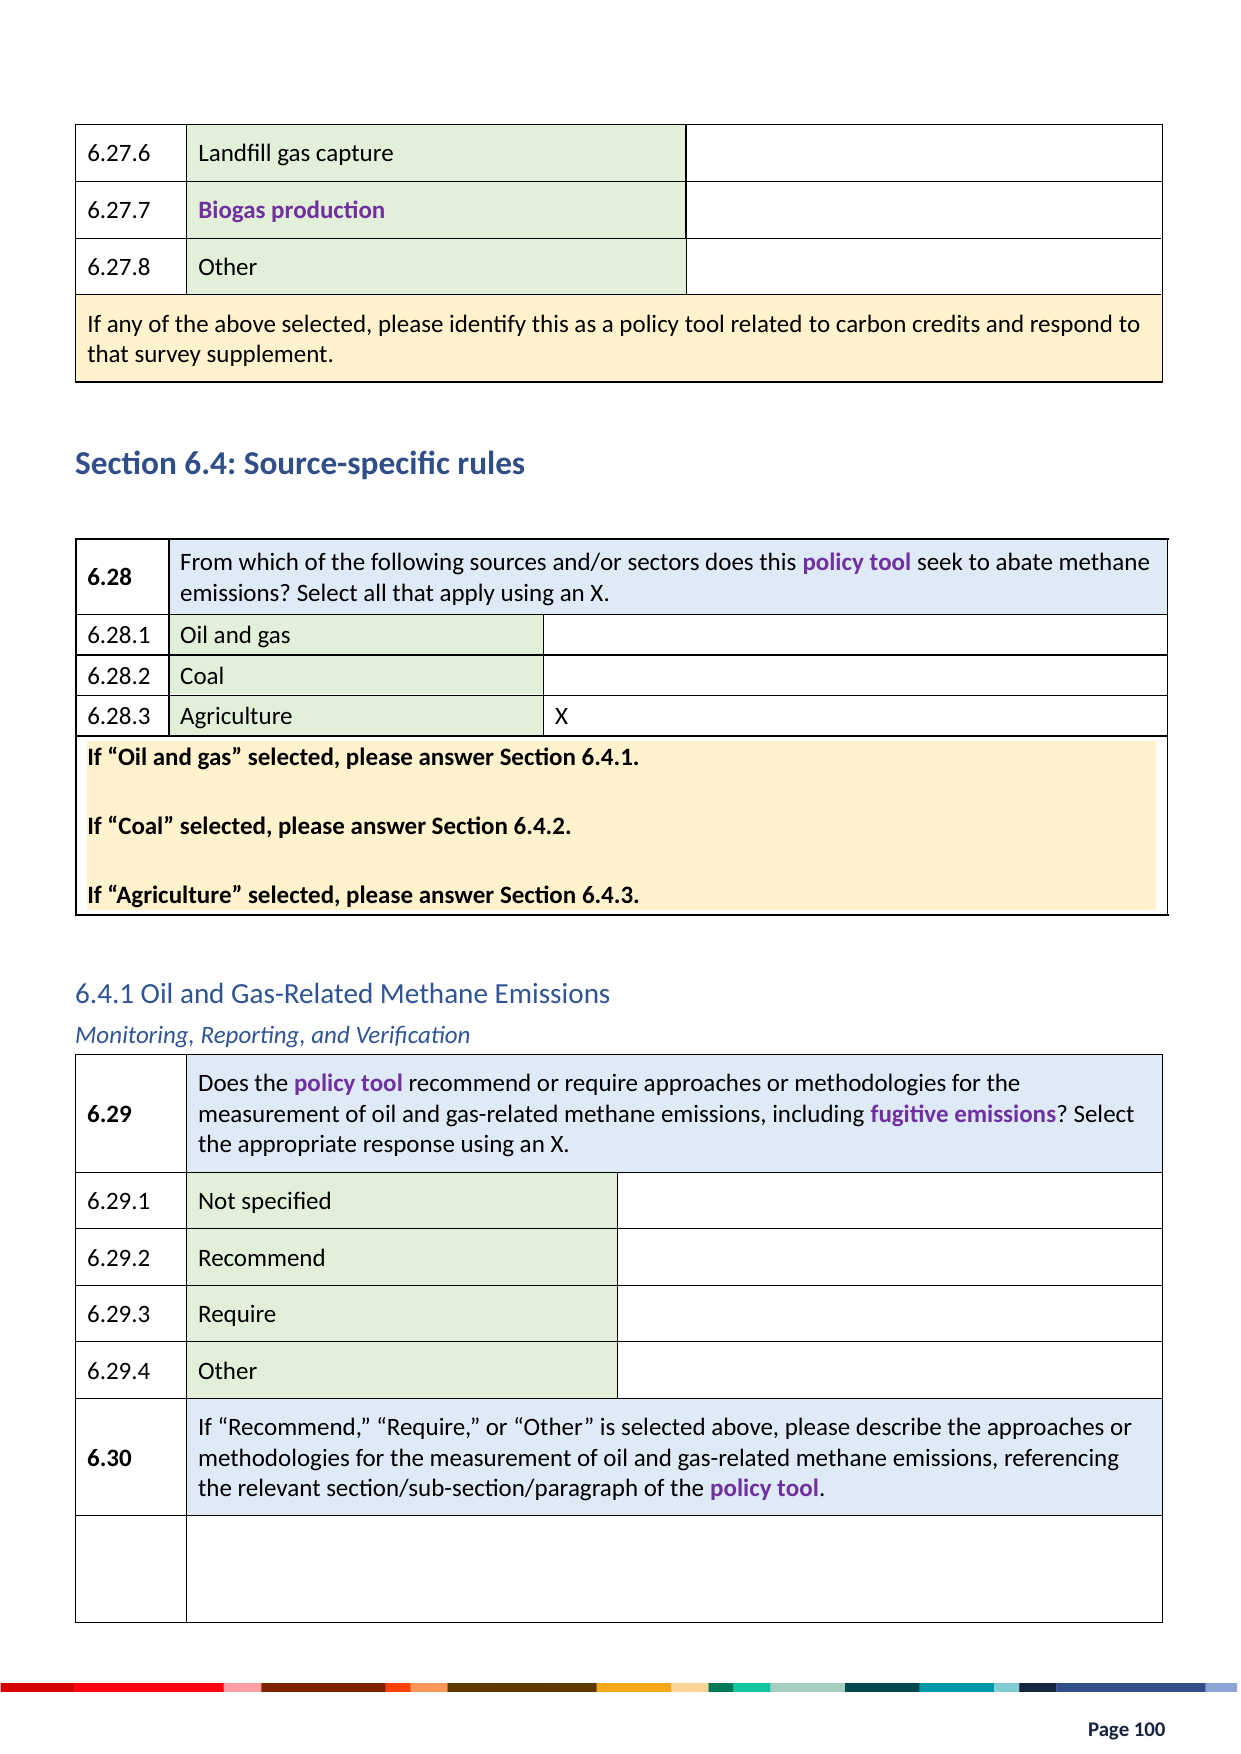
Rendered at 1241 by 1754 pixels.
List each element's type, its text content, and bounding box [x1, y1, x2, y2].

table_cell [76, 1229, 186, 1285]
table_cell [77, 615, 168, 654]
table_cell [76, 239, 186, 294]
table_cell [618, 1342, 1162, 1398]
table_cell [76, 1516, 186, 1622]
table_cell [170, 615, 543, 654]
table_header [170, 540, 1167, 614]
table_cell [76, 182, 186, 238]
subtitle Monitoring, Reporting, and Verification [75, 1019, 1165, 1050]
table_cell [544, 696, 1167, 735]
subtitle Section 6.4: Source-specific rules [75, 442, 1165, 483]
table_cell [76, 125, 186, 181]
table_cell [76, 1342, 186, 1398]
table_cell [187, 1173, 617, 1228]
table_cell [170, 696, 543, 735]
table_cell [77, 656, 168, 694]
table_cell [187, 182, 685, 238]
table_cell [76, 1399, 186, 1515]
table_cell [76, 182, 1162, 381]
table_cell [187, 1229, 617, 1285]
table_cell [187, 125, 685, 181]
picture [0, 1683, 1236, 1692]
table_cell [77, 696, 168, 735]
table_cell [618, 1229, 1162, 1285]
subtitle 6.4.1 Oil and Gas-Related Methane Emissions [75, 975, 1165, 1011]
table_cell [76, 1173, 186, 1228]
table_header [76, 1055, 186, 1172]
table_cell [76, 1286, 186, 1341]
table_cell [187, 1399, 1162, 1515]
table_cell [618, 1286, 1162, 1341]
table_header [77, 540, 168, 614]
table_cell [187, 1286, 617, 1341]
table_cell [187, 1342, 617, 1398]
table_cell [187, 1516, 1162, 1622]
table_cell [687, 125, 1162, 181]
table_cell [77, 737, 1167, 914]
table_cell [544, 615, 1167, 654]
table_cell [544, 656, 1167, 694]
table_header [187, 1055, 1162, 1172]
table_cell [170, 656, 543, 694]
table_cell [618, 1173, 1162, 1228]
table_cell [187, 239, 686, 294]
